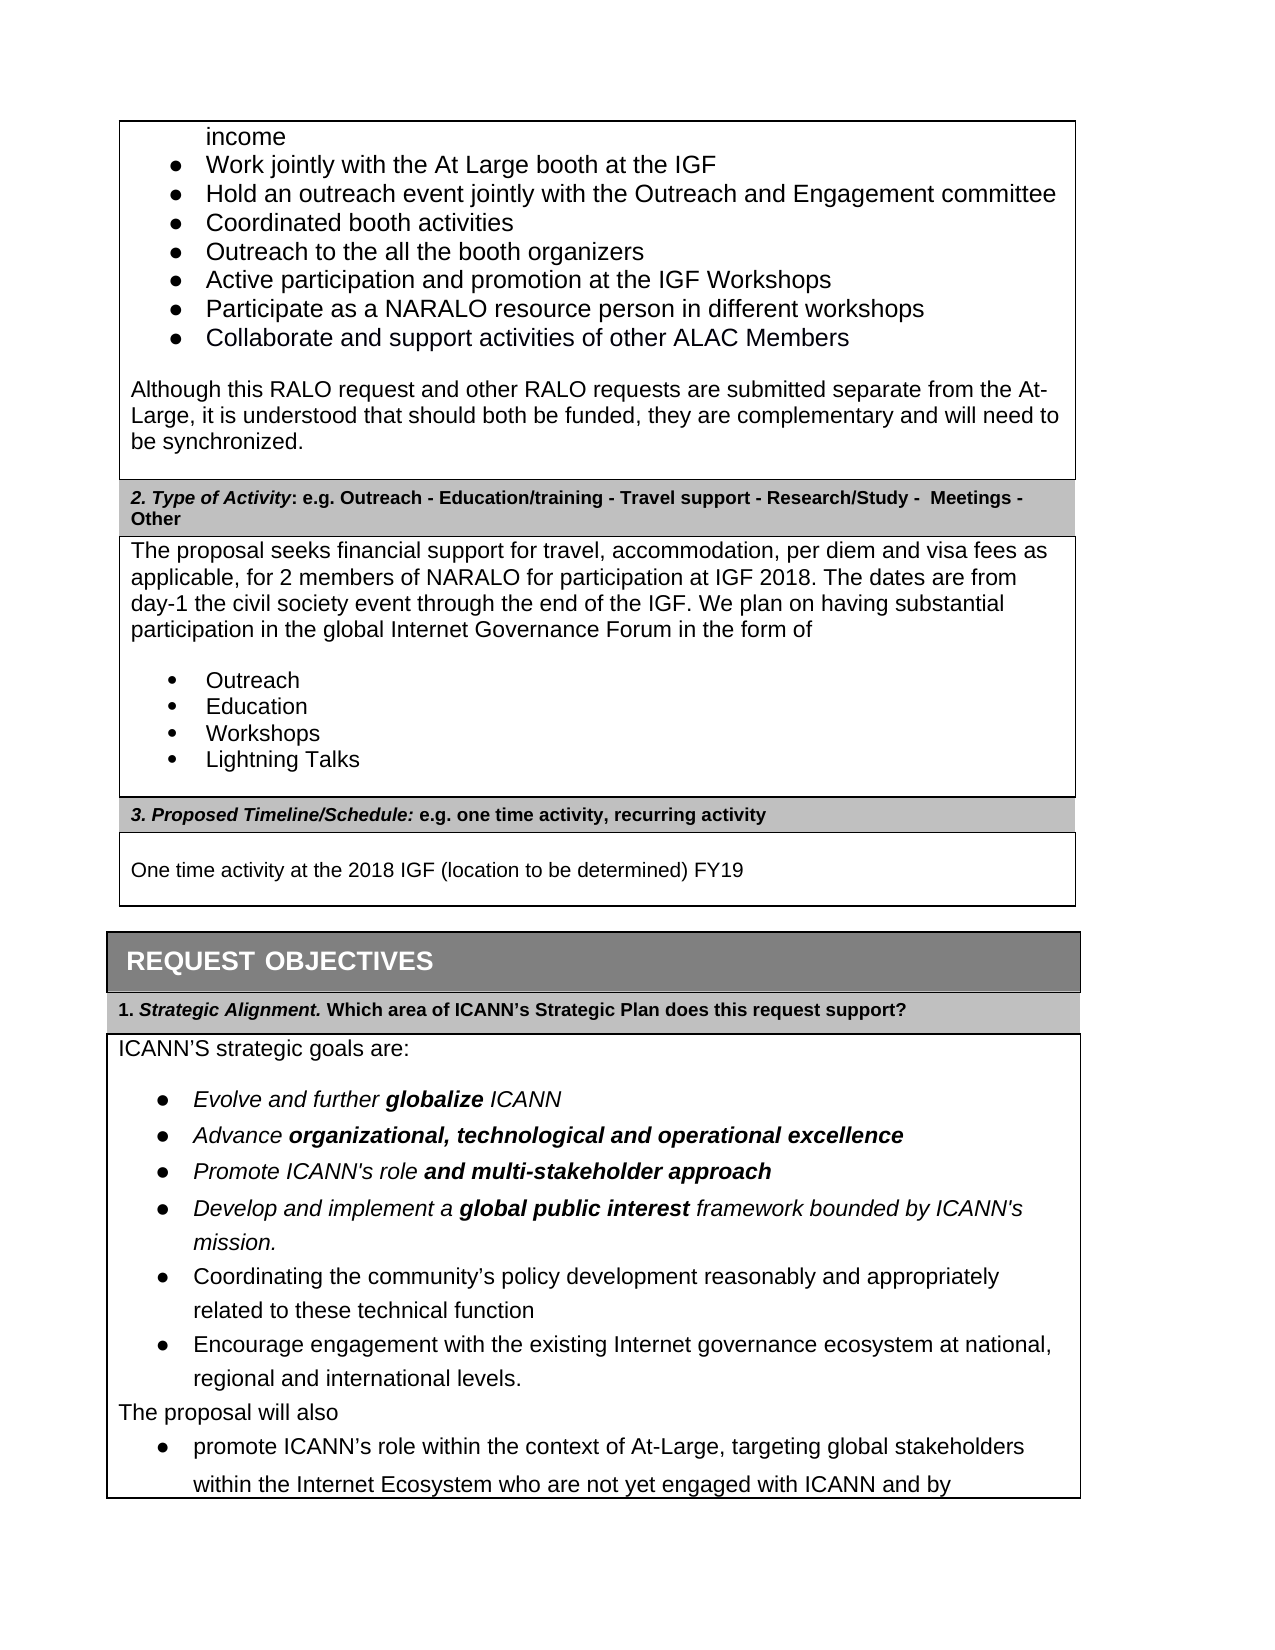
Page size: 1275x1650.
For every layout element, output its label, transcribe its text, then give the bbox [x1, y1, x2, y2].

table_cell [108, 1035, 1080, 1497]
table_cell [120, 122, 1075, 479]
table_cell 1. Strategic Alignment. Which area of ICANN’s Strategic Plan does this request support? [107, 993, 1080, 1033]
table_header request objectives [108, 933, 1080, 991]
table_cell 2. Type of Activity: e.g. Outreach - Education/training - Travel support - Research/Study - Meetings - Other [119, 480, 1075, 536]
table_cell One time activity at the 2018 IGF (location to be determined) FY19 [120, 833, 1075, 905]
table_cell The proposal seeks financial support for travel, accommodation, per diem and visa fees as applicable, for 2 members of NARALO for participation at IGF 2018. The dates are from day-1 the civil society event through the end of the IGF. We plan on having substantial participation in the global Internet Governance Forum in the form of Outreach Education Workshops Lightning Talks [120, 537, 1075, 796]
table_cell 3. Proposed Timeline/Schedule: e.g. one time activity, recurring activity [119, 798, 1075, 832]
